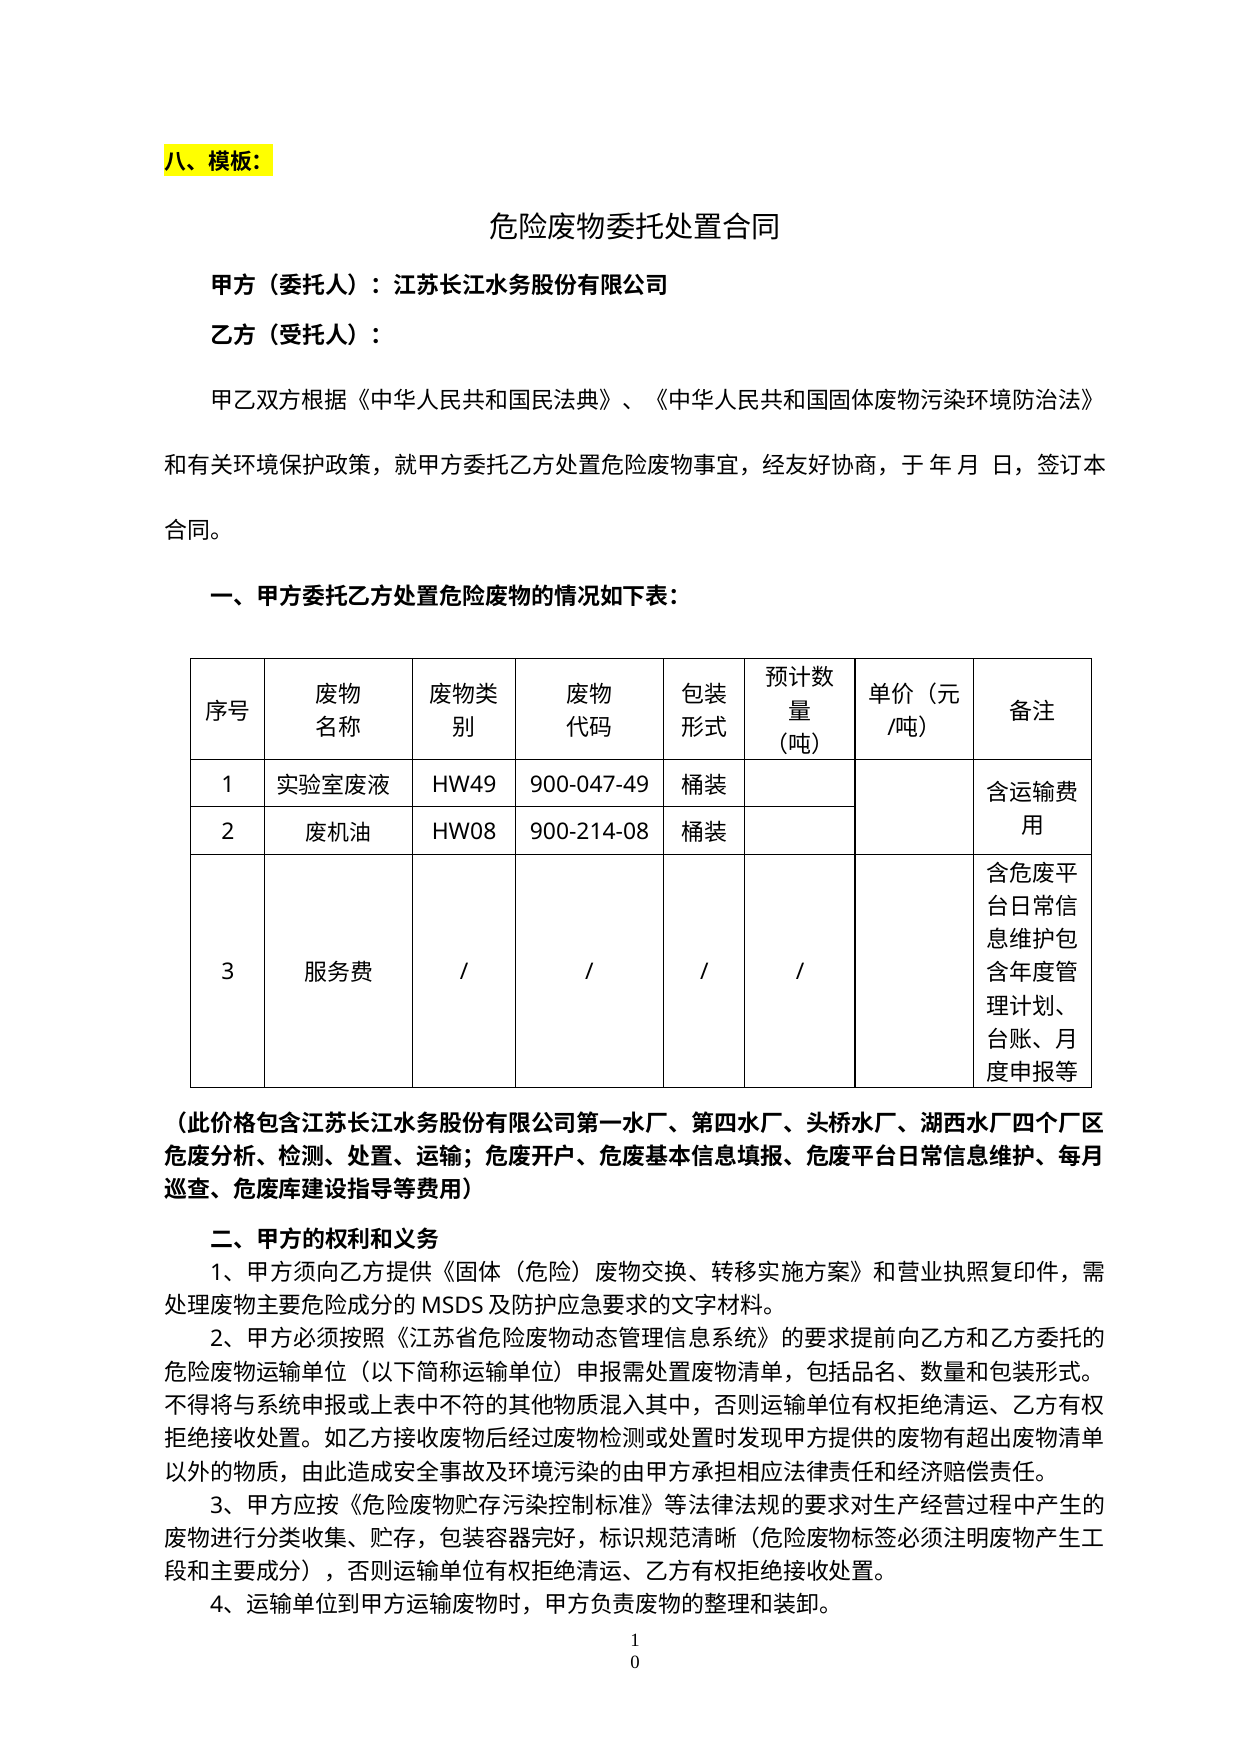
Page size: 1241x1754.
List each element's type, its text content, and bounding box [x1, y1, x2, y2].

table_cell 桶装 [664, 760, 744, 806]
table_cell / [664, 855, 744, 1087]
text 甲乙双方根据《中华人民共和国民法典》、《中华人民共和国固体废物污染环境防治法》和有关环境保护政策，就甲方委托乙方处置危险废物事宜，经友好协商，于 年 月 日，签订本合同。 [164, 366, 1106, 561]
table_cell 含运输费用 [974, 760, 1091, 853]
table_cell [745, 807, 854, 853]
list 1、甲方须向乙方提供《固体（危险）废物交换、转移实施方案》和营业执照复印件，需处理废物主要危险成分的MSDS及防护应急要求的文字材料。 [164, 1254, 1106, 1320]
list （此价格包含江苏长江水务股份有限公司第一水厂、第四水厂、头桥水厂、湖西水厂四个厂区危废分析、检测、处置、运输；危废开户、危废基本信息填报、危废平台日常信息维护、每月巡查、危废库建设指导等费用） [164, 1104, 1106, 1204]
table_cell [745, 760, 854, 806]
list 3、甲方应按《危险废物贮存污染控制标准》等法律法规的要求对生产经营过程中产生的废物进行分类收集、贮存，包装容器完好，标识规范清晰（危险废物标签必须注明废物产生工段和主要成分），否则运输单位有权拒绝清运、乙方有权拒绝接收处置。 [164, 1487, 1106, 1586]
table_cell HW08 [413, 807, 515, 853]
table_header 序号 [191, 659, 264, 759]
table_cell [856, 760, 973, 853]
table_header 包装形式 [664, 659, 744, 759]
table_cell / [516, 855, 663, 1087]
table_header 预计数量（吨） [745, 659, 854, 759]
text 危险废物委托处置合同 [164, 203, 1106, 246]
table_cell HW49 [413, 760, 515, 806]
text 乙方（受托人）： [164, 316, 1106, 350]
table_header 废物 名称 [265, 659, 412, 759]
table_header 备注 [974, 659, 1091, 759]
table_cell / [745, 855, 854, 1087]
table_cell 桶装 [664, 807, 744, 853]
text 八、模板： [164, 143, 1106, 176]
table_cell 1 [191, 760, 264, 806]
table_cell 废机油 [265, 807, 412, 853]
text 甲方（委托人）：江苏长江水务股份有限公司 [164, 267, 1106, 300]
list 二、甲方的权利和义务 [164, 1220, 1106, 1254]
table_header 单价（元/吨） [856, 659, 973, 759]
table_cell 900-214-08 [516, 807, 663, 853]
table_header 废物类别 [413, 659, 515, 759]
table_cell 900-047-49 [516, 760, 663, 806]
table_cell 服务费 [265, 855, 412, 1087]
table_cell 2 [191, 807, 264, 853]
table_cell 3 [191, 855, 264, 1087]
table_cell 实验室废液 [265, 760, 412, 806]
table_cell [856, 855, 973, 1087]
list 2、甲方必须按照《江苏省危险废物动态管理信息系统》的要求提前向乙方和乙方委托的危险废物运输单位（以下简称运输单位）申报需处置废物清单，包括品名、数量和包装形式。不得将与系统申报或上表中不符的其他物质混入其中，否则运输单位有权拒绝清运、乙方有权拒绝接收处置。如乙方接收废物后经过废物检测或处置时发现甲方提供的废物有超出废物清单以外的物质，由此造成安全事故及环境污染的由甲方承担相应法律责任和经济赔偿责任。 [164, 1320, 1106, 1487]
table_cell / [413, 855, 515, 1087]
table_cell 含危废平台日常信息维护包含年度管理计划、台账、月度申报等 [974, 855, 1091, 1087]
table_header 废物 代码 [516, 659, 663, 759]
list 4、运输单位到甲方运输废物时，甲方负责废物的整理和装卸。 [164, 1586, 1106, 1620]
list 一、甲方委托乙方处置危险废物的情况如下表： [164, 577, 1106, 611]
